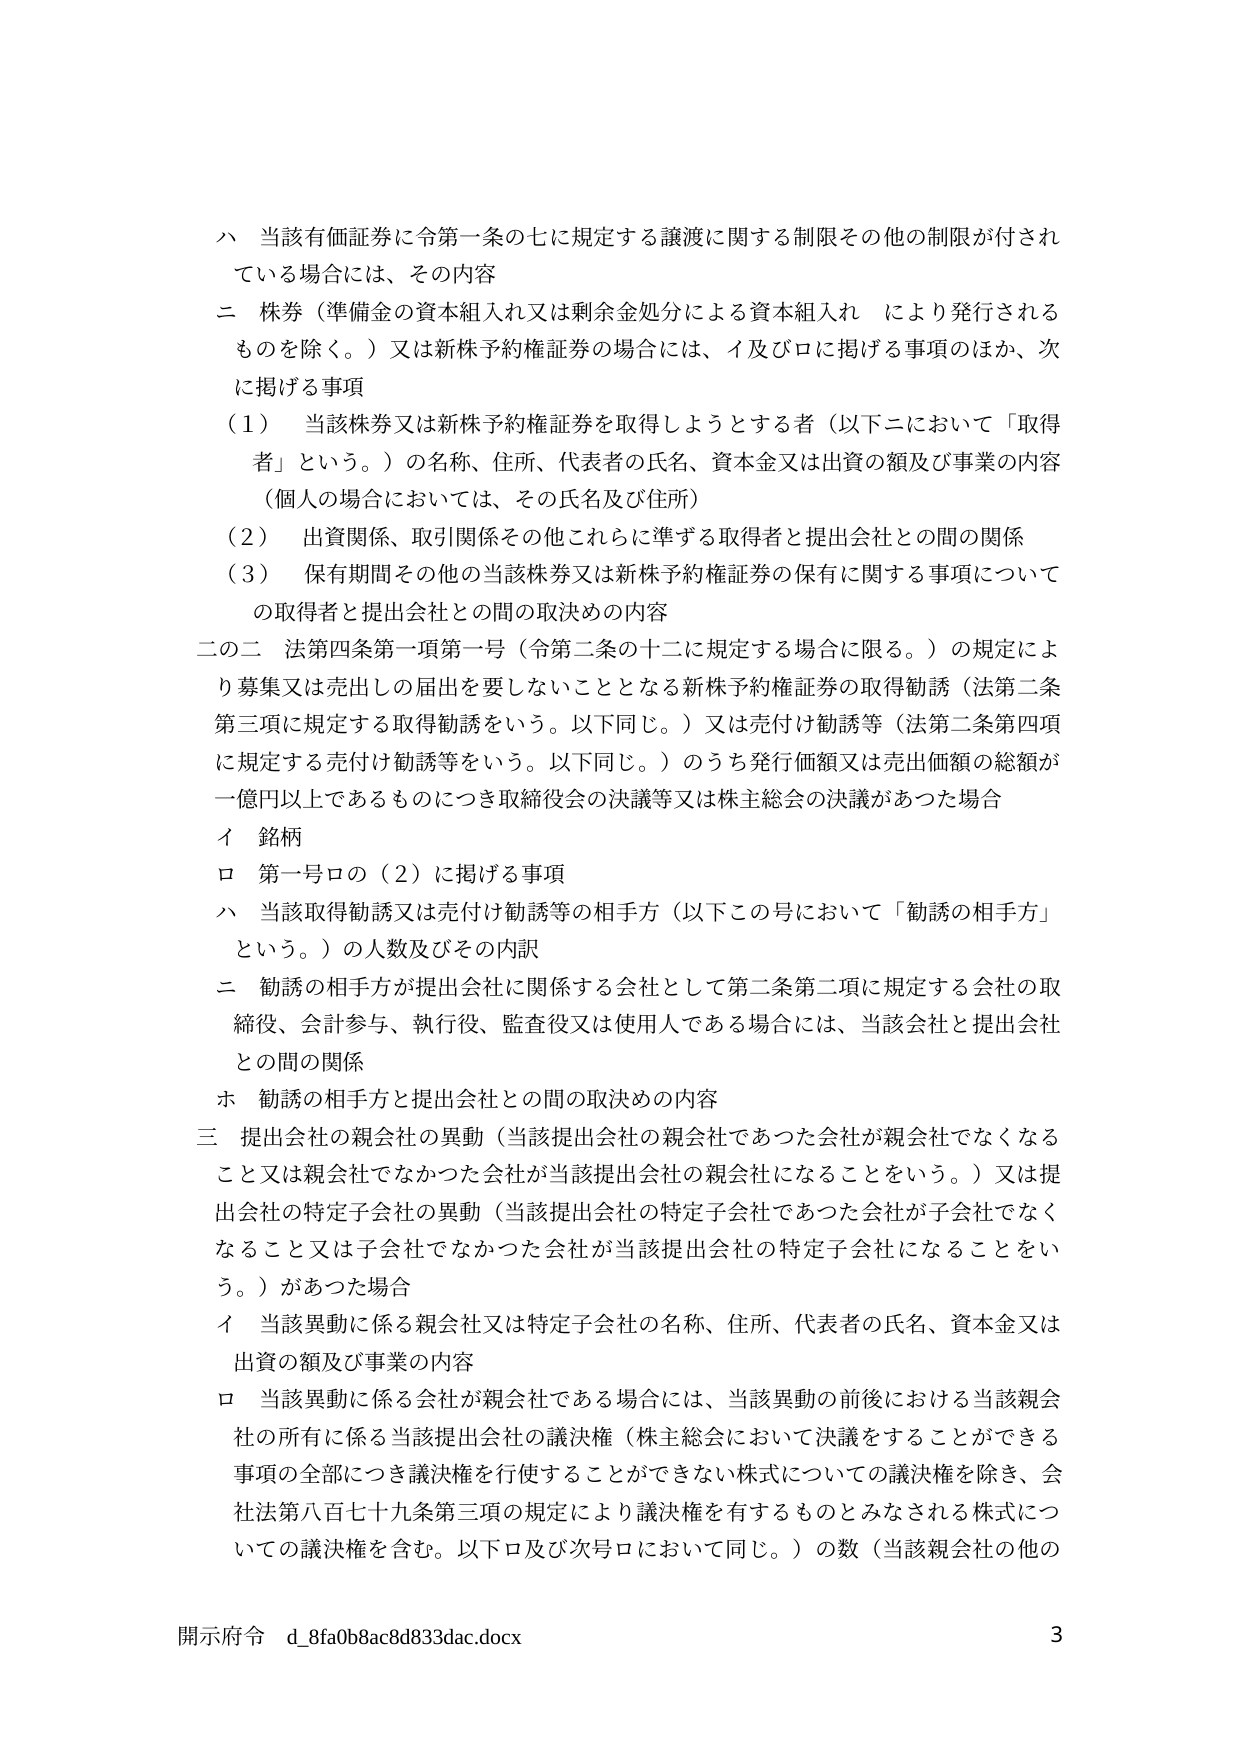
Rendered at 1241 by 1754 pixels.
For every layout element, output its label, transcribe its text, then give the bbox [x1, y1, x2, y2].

text ハ 当該取得勧誘又は売付け勧誘等の相手方（以下この号において「勧誘の相手方」という。）の人数及びその内訳 [215, 892, 1063, 967]
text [215, 1379, 1063, 1567]
text イ 銘柄 [215, 817, 1063, 854]
text 三 提出会社の親会社の異動（当該提出会社の親会社であつた会社が親会社でなくなること又は親会社でなかつた会社が当該提出会社の親会社になることをいう。）又は提出会社の特定子会社の異動（当該提出会社の特定子会社であつた会社が子会社でなくなること又は子会社でなかつた会社が当該提出会社の特定子会社になることをいう。）があつた場合 [196, 1117, 1063, 1304]
text （２） 出資関係、取引関係その他これらに準ずる取得者と提出会社との間の関係 [215, 517, 1063, 554]
text ホ 勧誘の相手方と提出会社との間の取決めの内容 [215, 1079, 1063, 1117]
text ハ 当該有価証券に令第一条の七に規定する譲渡に関する制限その他の制限が付されている場合には、その内容 [215, 217, 1063, 292]
text （３） 保有期間その他の当該株券又は新株予約権証券の保有に関する事項についての取得者と提出会社との間の取決めの内容 [215, 554, 1063, 629]
text イ 当該異動に係る親会社又は特定子会社の名称、住所、代表者の氏名、資本金又は出資の額及び事業の内容 [215, 1304, 1063, 1379]
text ニ 勧誘の相手方が提出会社に関係する会社として第二条第二項に規定する会社の取締役、会計参与、執行役、監査役又は使用人である場合には、当該会社と提出会社との間の関係 [215, 967, 1063, 1079]
text ロ 第一号ロの（２）に掲げる事項 [215, 854, 1063, 892]
text （１） 当該株券又は新株予約権証券を取得しようとする者（以下ニにおいて「取得者」という。）の名称、住所、代表者の氏名、資本金又は出資の額及び事業の内容（個人の場合においては、その氏名及び住所） [215, 404, 1063, 517]
text 二の二 法第四条第一項第一号（令第二条の十二に規定する場合に限る。）の規定により募集又は売出しの届出を要しないこととなる新株予約権証券の取得勧誘（法第二条第三項に規定する取得勧誘をいう。以下同じ。）又は売付け勧誘等（法第二条第四項に規定する売付け勧誘等をいう。以下同じ。）のうち発行価額又は売出価額の総額が一億円以上であるものにつき取締役会の決議等又は株主総会の決議があつた場合 [196, 629, 1063, 817]
text ニ 株券（準備金の資本組入れ又は剰余金処分による資本組入れ により発行されるものを除く。）又は新株予約権証券の場合には、イ及びロに掲げる事項のほか、次に掲げる事項 [215, 292, 1063, 404]
